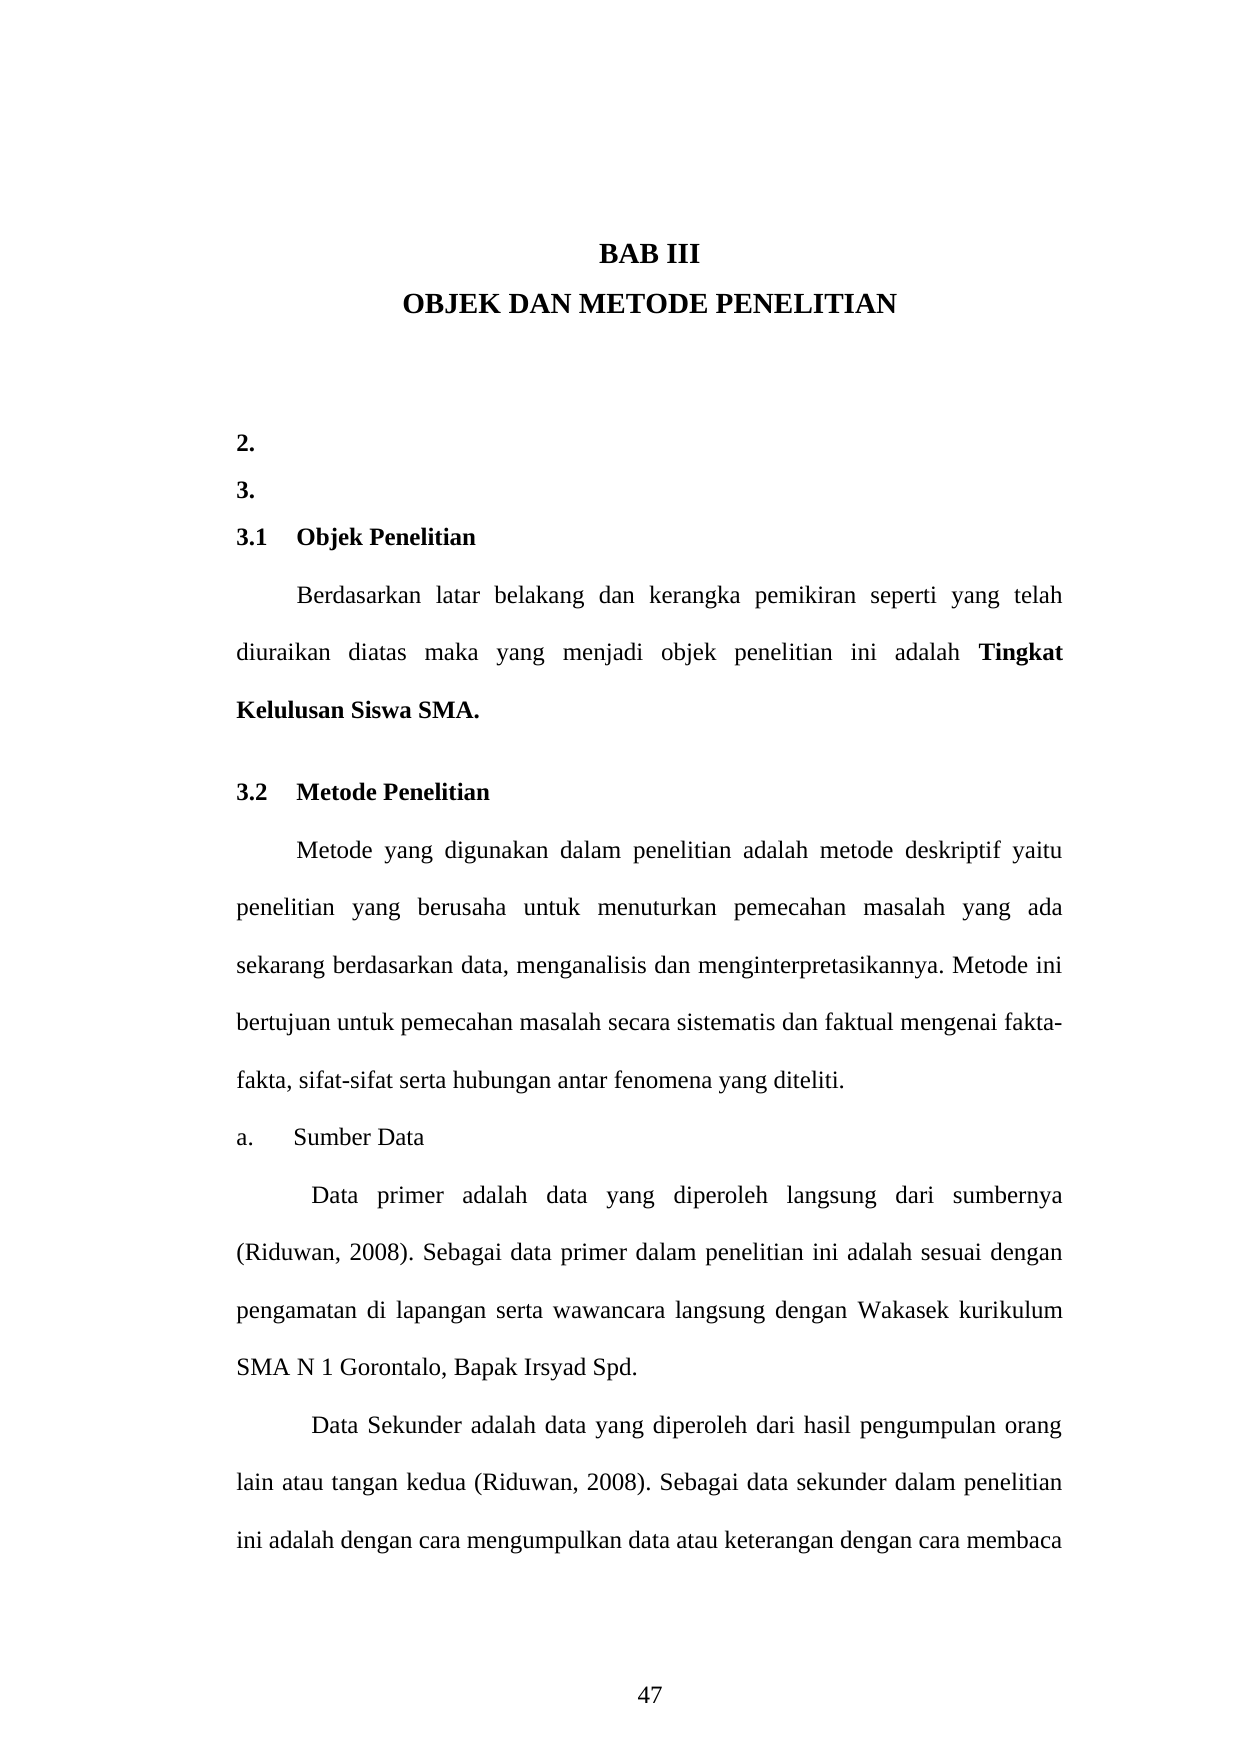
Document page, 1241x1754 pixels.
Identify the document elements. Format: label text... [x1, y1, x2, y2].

subtitle BAB III OBJEK DAN METODE PENELITIAN [236, 236, 1063, 320]
list Sumber Data [236, 1122, 1063, 1151]
subtitle Objek Penelitian [236, 522, 1063, 551]
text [236, 1410, 1063, 1553]
text Berdasarkan latar belakang dan kerangka pemikiran seperti yang telah diuraikan diatas maka yang menjadi objek penelitian ini adalah Tingkat Kelulusan Siswa SMA. [236, 580, 1063, 723]
subtitle Metode Penelitian [236, 777, 1063, 806]
text Metode yang digunakan dalam penelitian adalah metode deskriptif yaitu penelitian yang berusaha untuk menuturkan pemecahan masalah yang ada sekarang berdasarkan data, menganalisis dan menginterpretasikannya. Metode ini bertujuan untuk pemecahan masalah secara sistematis dan faktual mengenai fakta-fakta, sifat-sifat serta hubungan antar fenomena yang diteliti. [236, 835, 1063, 1093]
text Data primer adalah data yang diperoleh langsung dari sumbernya (Riduwan, 2008). Sebagai data primer dalam penelitian ini adalah sesuai dengan pengamatan di lapangan serta wawancara langsung dengan Wakasek kurikulum SMA N 1 Gorontalo, Bapak Irsyad Spd. [236, 1180, 1063, 1381]
